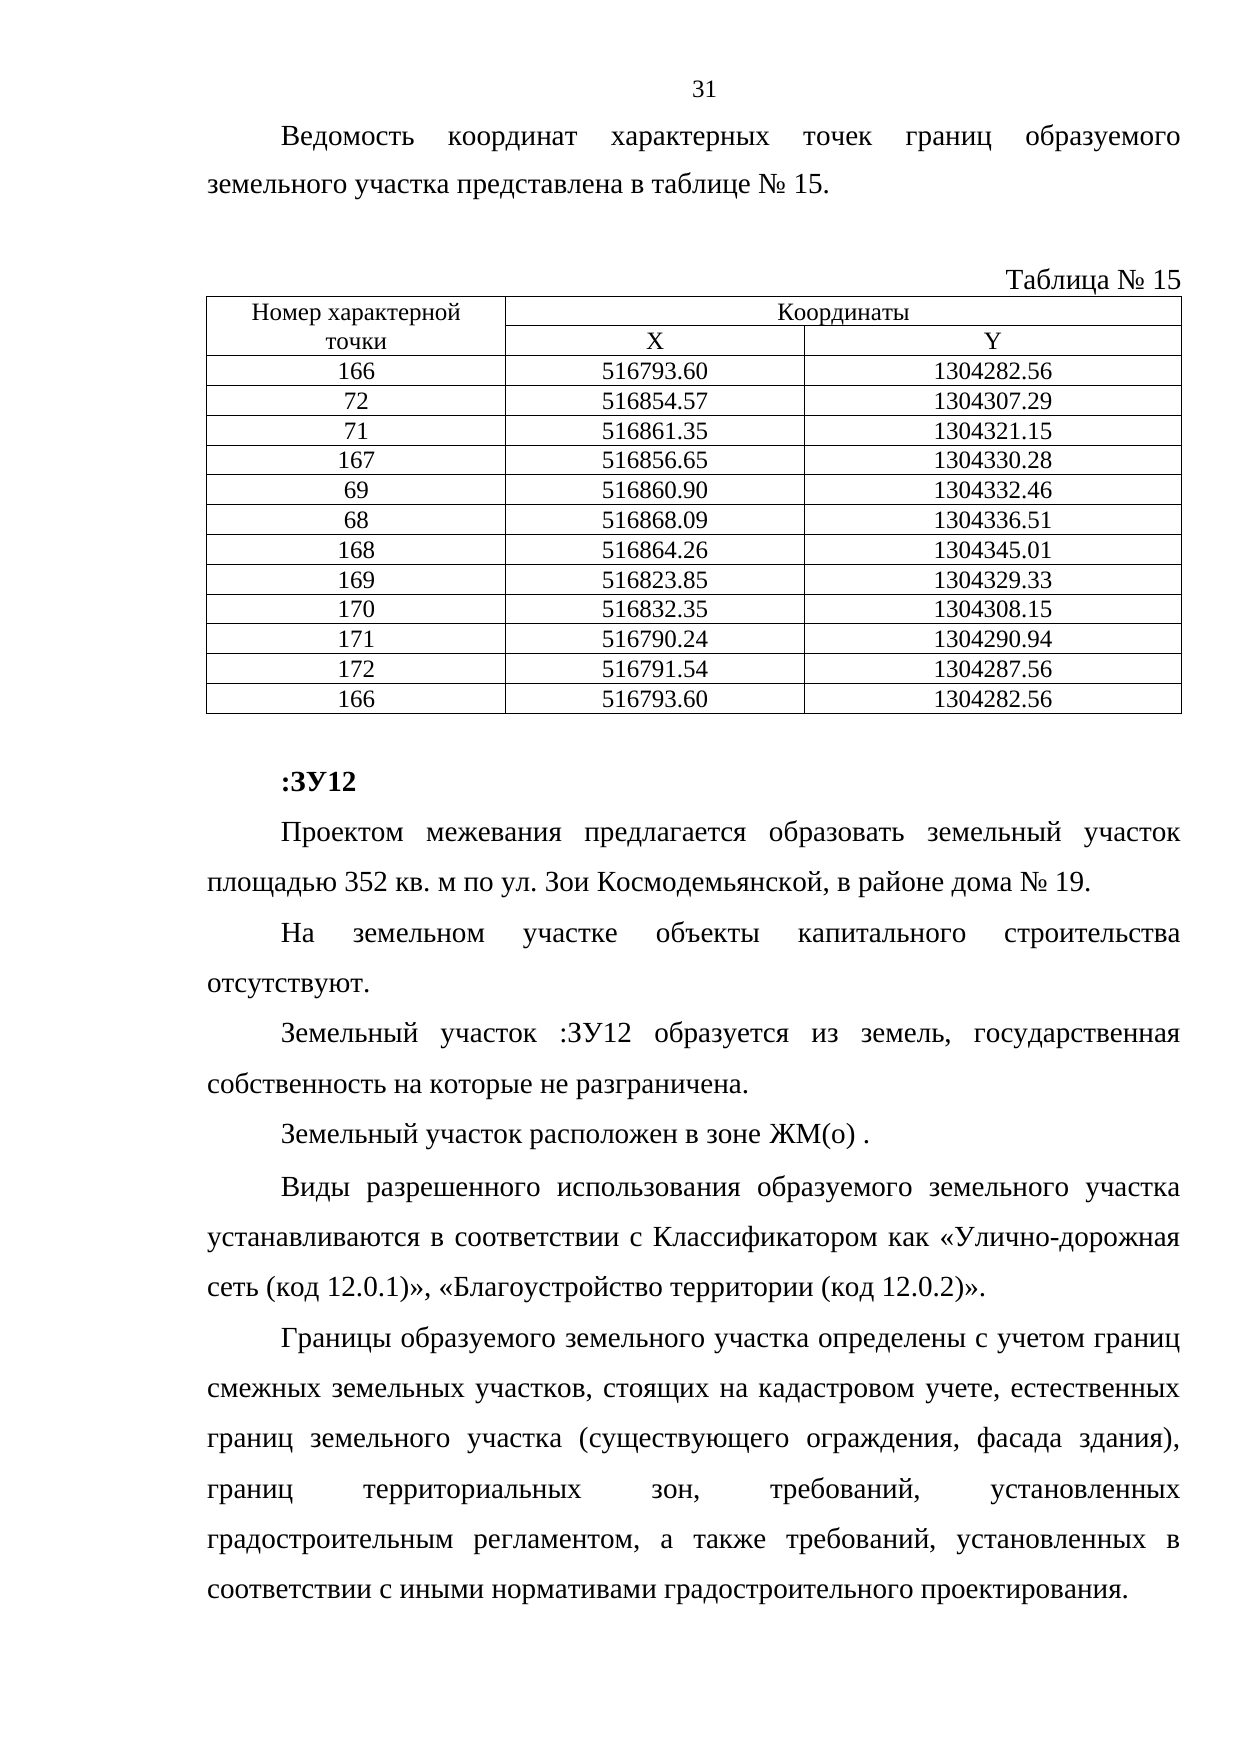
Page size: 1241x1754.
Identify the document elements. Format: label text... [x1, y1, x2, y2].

table_cell 71 [207, 416, 505, 444]
table_cell X [506, 326, 804, 355]
table_cell 516790.24 [506, 624, 804, 653]
table_cell 166 [207, 356, 505, 385]
table_cell 1304308.15 [805, 595, 1181, 623]
table_cell 1304321.15 [805, 416, 1181, 444]
table_cell 166 [207, 684, 505, 713]
table_header Координаты [506, 297, 1181, 325]
table_cell 172 [207, 654, 505, 683]
text На земельном участке объекты капитального строительства отсутствуют. [207, 915, 1181, 999]
text :ЗУ12 [207, 764, 1181, 797]
table_cell 72 [207, 386, 505, 415]
text Границы образуемого земельного участка определены с учетом границ смежных земельных участков, стоящих на кадастровом учете, естественных границ земельного участка (существующего ограждения, фасада здания), границ территориальных зон, требований, установленных градостроительным регламентом, а также требований, установленных в соответствии с иными нормативами градостроительного проектирования. [207, 1320, 1181, 1605]
table_cell 516832.35 [506, 595, 804, 623]
table_cell 1304307.29 [805, 386, 1181, 415]
text Таблица № 15 [207, 264, 1181, 296]
table_cell 169 [207, 565, 505, 593]
table_cell 516854.57 [506, 386, 804, 415]
table_cell 516861.35 [506, 416, 804, 444]
table_cell 1304336.51 [805, 505, 1181, 534]
table_cell 170 [207, 595, 505, 623]
table_header Номер характерной точки [207, 297, 505, 355]
table_cell 1304287.56 [805, 654, 1181, 683]
table_cell 516864.26 [506, 535, 804, 564]
table_cell 1304345.01 [805, 535, 1181, 564]
table_cell 516823.85 [506, 565, 804, 593]
text Земельный участок :ЗУ12 образуется из земель, государственная собственность на которые не разграничена. [207, 1016, 1181, 1099]
text Проектом межевания предлагается образовать земельный участок площадью 352 кв. м по ул. Зои Космодемьянской, в районе дома № 19. [207, 814, 1181, 898]
table_cell 1304330.28 [805, 446, 1181, 474]
text Ведомость координат характерных точек границ образуемого земельного участка представлена в таблице № 15. [207, 118, 1181, 200]
table_cell 516791.54 [506, 654, 804, 683]
table_cell 1304282.56 [805, 356, 1181, 385]
table_cell 516793.60 [506, 356, 804, 385]
table_cell 68 [207, 505, 505, 534]
text Виды разрешенного использования образуемого земельного участка устанавливаются в соответствии с Классификатором как «Улично-дорожная сеть (код 12.0.1)», «Благоустройство территории (код 12.0.2)». [207, 1169, 1181, 1303]
table_cell 516860.90 [506, 475, 804, 504]
table_cell 69 [207, 475, 505, 504]
table_cell 1304329.33 [805, 565, 1181, 593]
table_cell 516868.09 [506, 505, 804, 534]
table_cell 1304290.94 [805, 624, 1181, 653]
table_cell 168 [207, 535, 505, 564]
table_cell Y [805, 326, 1181, 355]
table_cell 516856.65 [506, 446, 804, 474]
table_cell 1304282.56 [805, 684, 1181, 713]
table_cell 1304332.46 [805, 475, 1181, 504]
table_cell 516793.60 [506, 684, 804, 713]
table_cell 167 [207, 446, 505, 474]
text Земельный участок расположен в зоне ЖМ(о) . [207, 1116, 1181, 1150]
table_cell 171 [207, 624, 505, 653]
